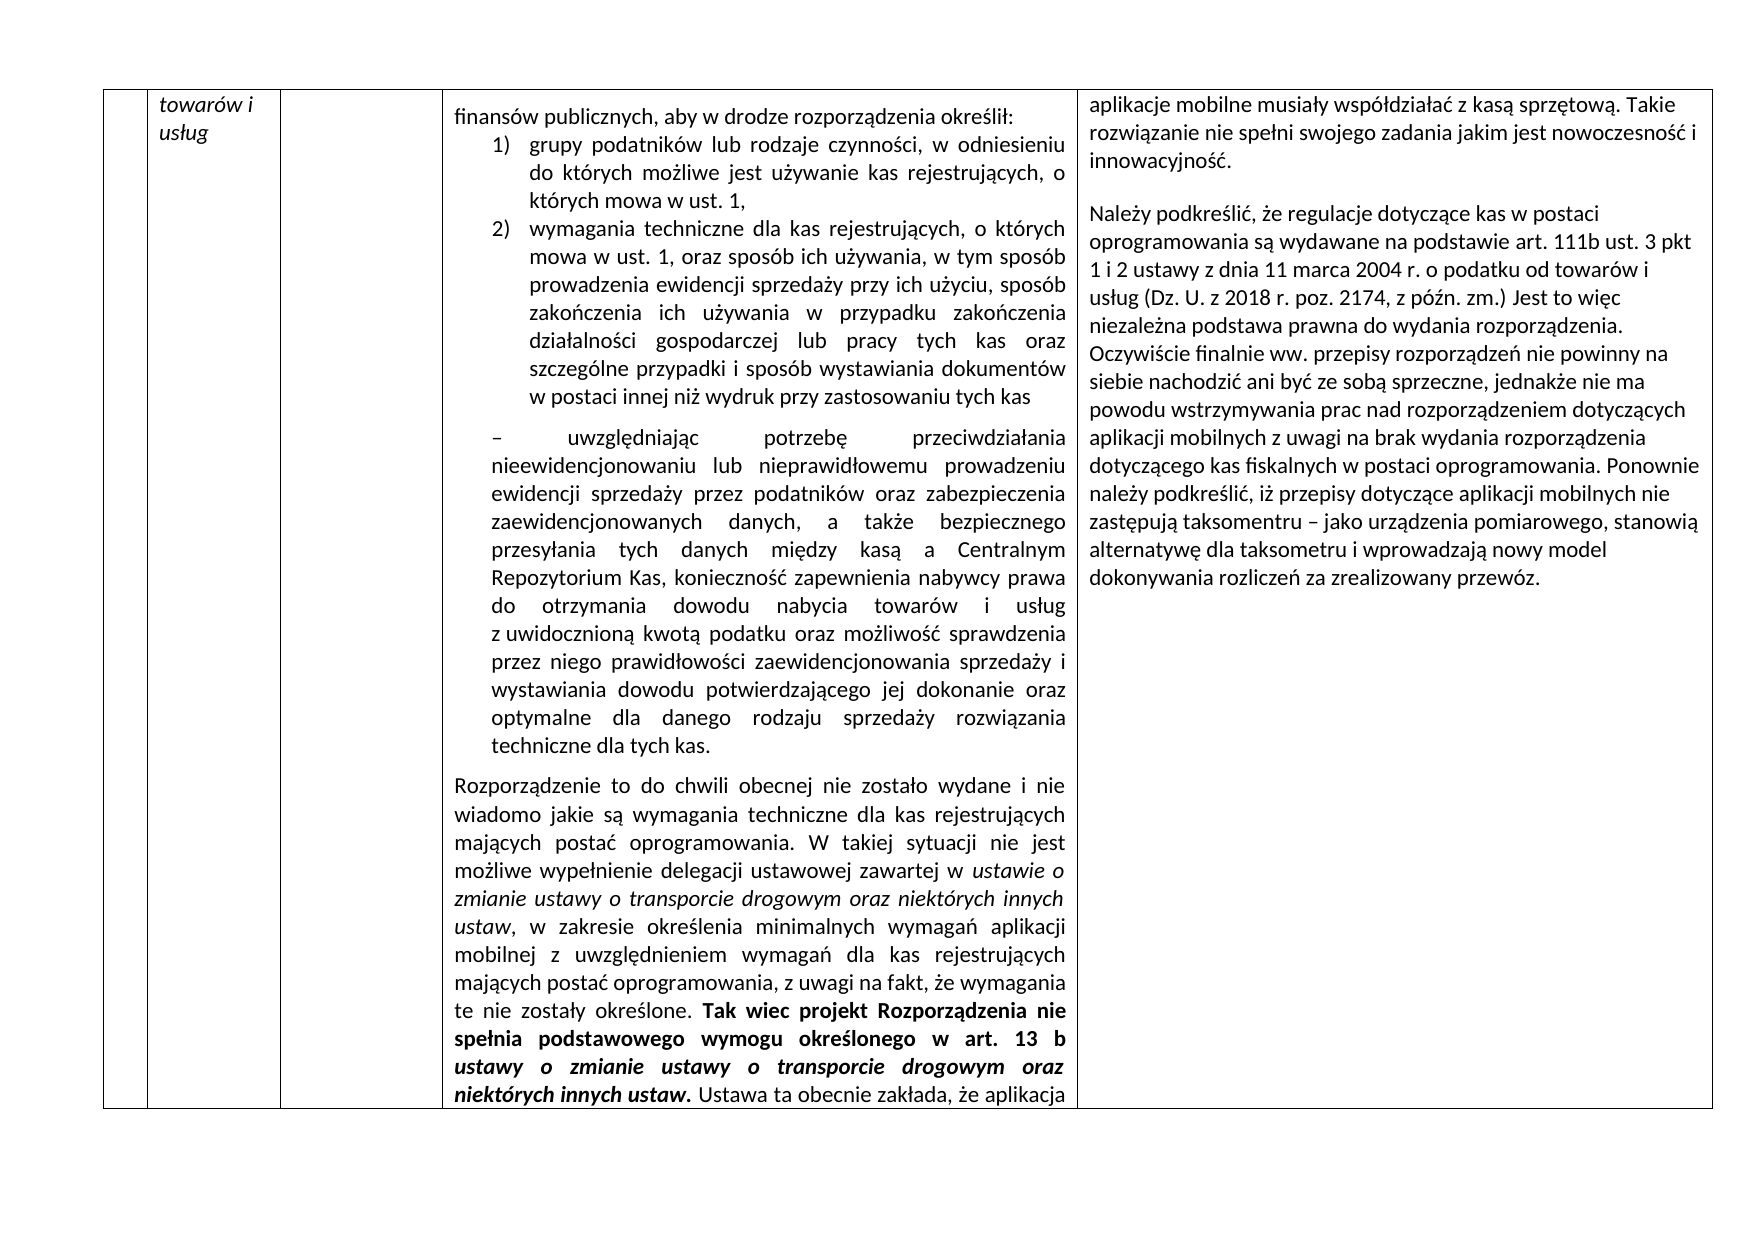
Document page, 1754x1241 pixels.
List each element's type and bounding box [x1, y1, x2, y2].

table_cell [281, 90, 442, 1108]
table_cell [443, 90, 1077, 1108]
table_cell [1078, 90, 1712, 1108]
table_cell [104, 90, 147, 1108]
table_cell [148, 90, 280, 1108]
